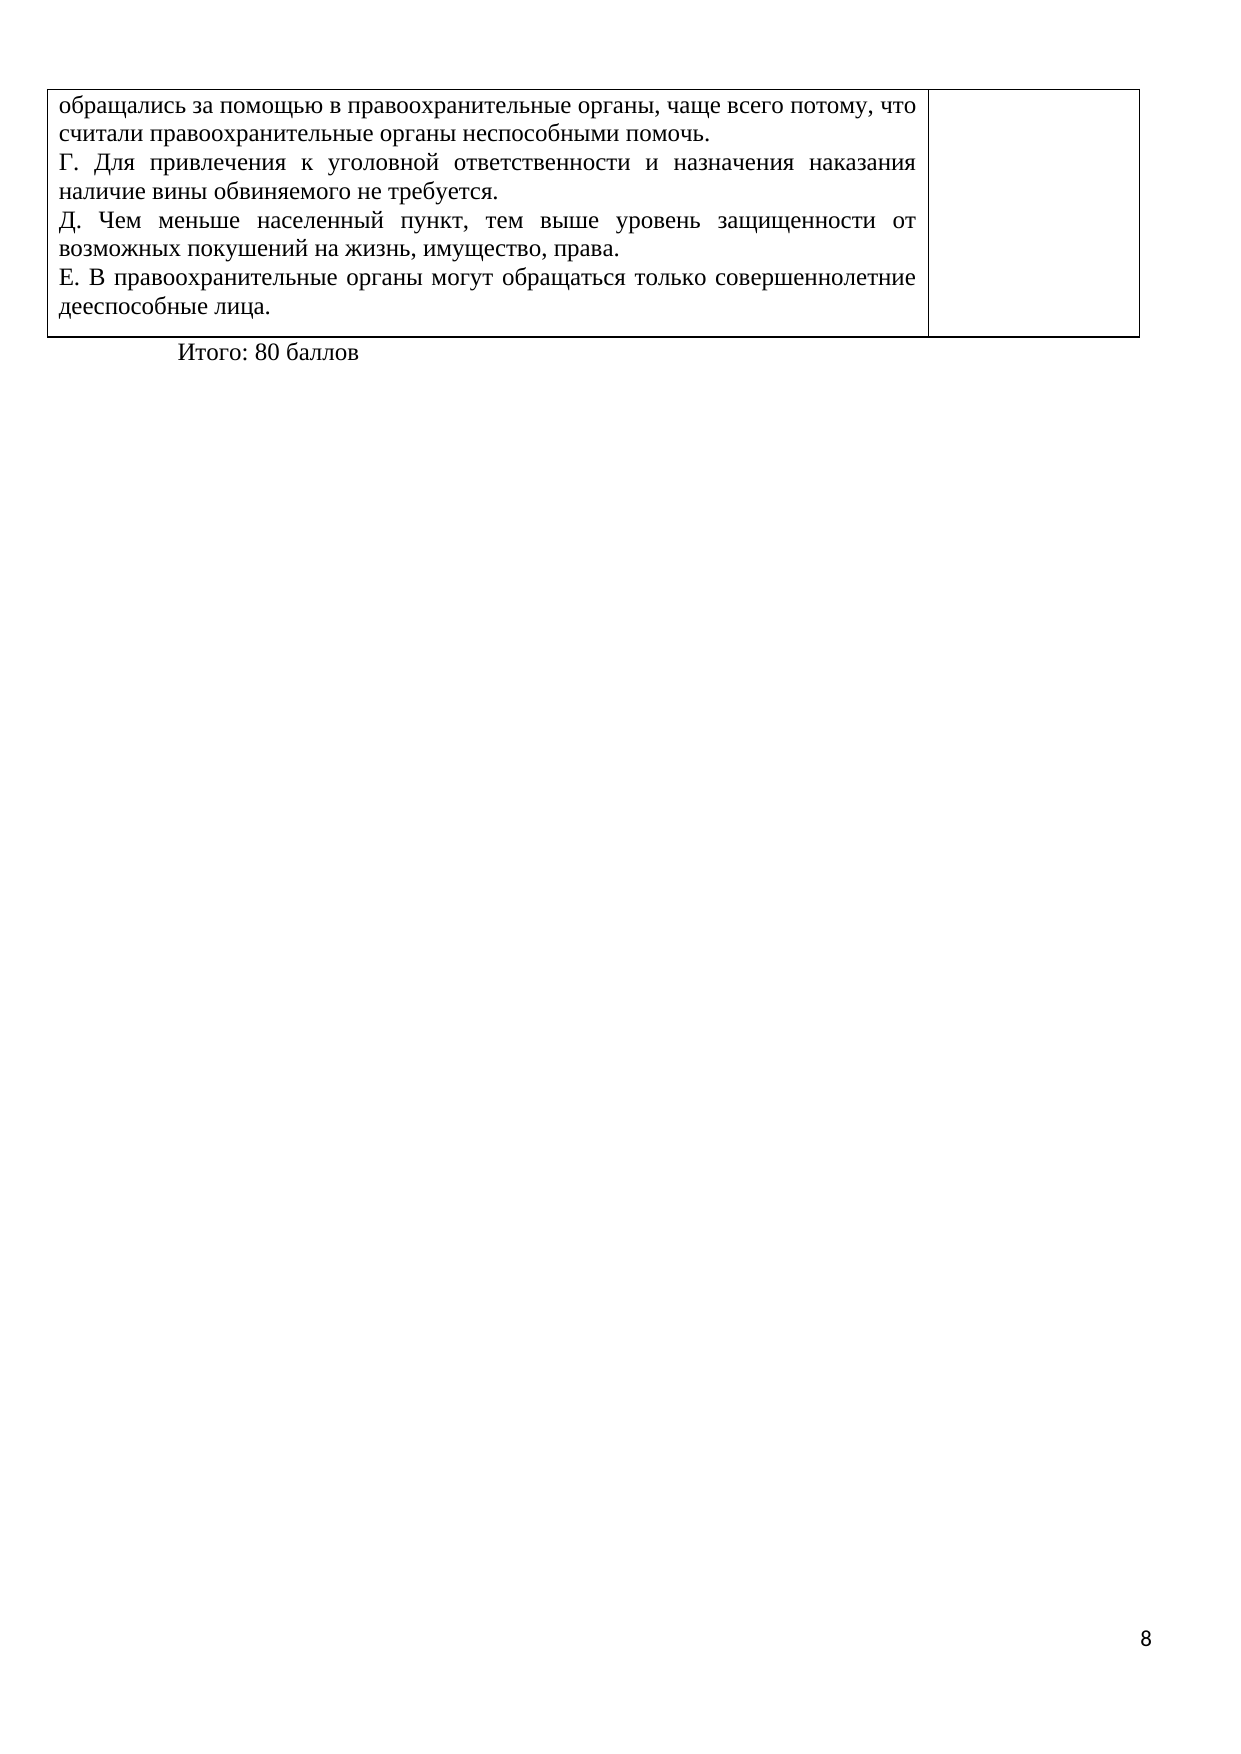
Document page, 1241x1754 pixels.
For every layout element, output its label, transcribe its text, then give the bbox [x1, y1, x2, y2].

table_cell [929, 90, 1139, 336]
text Итого: 80 баллов [177, 337, 1152, 366]
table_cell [48, 90, 928, 336]
